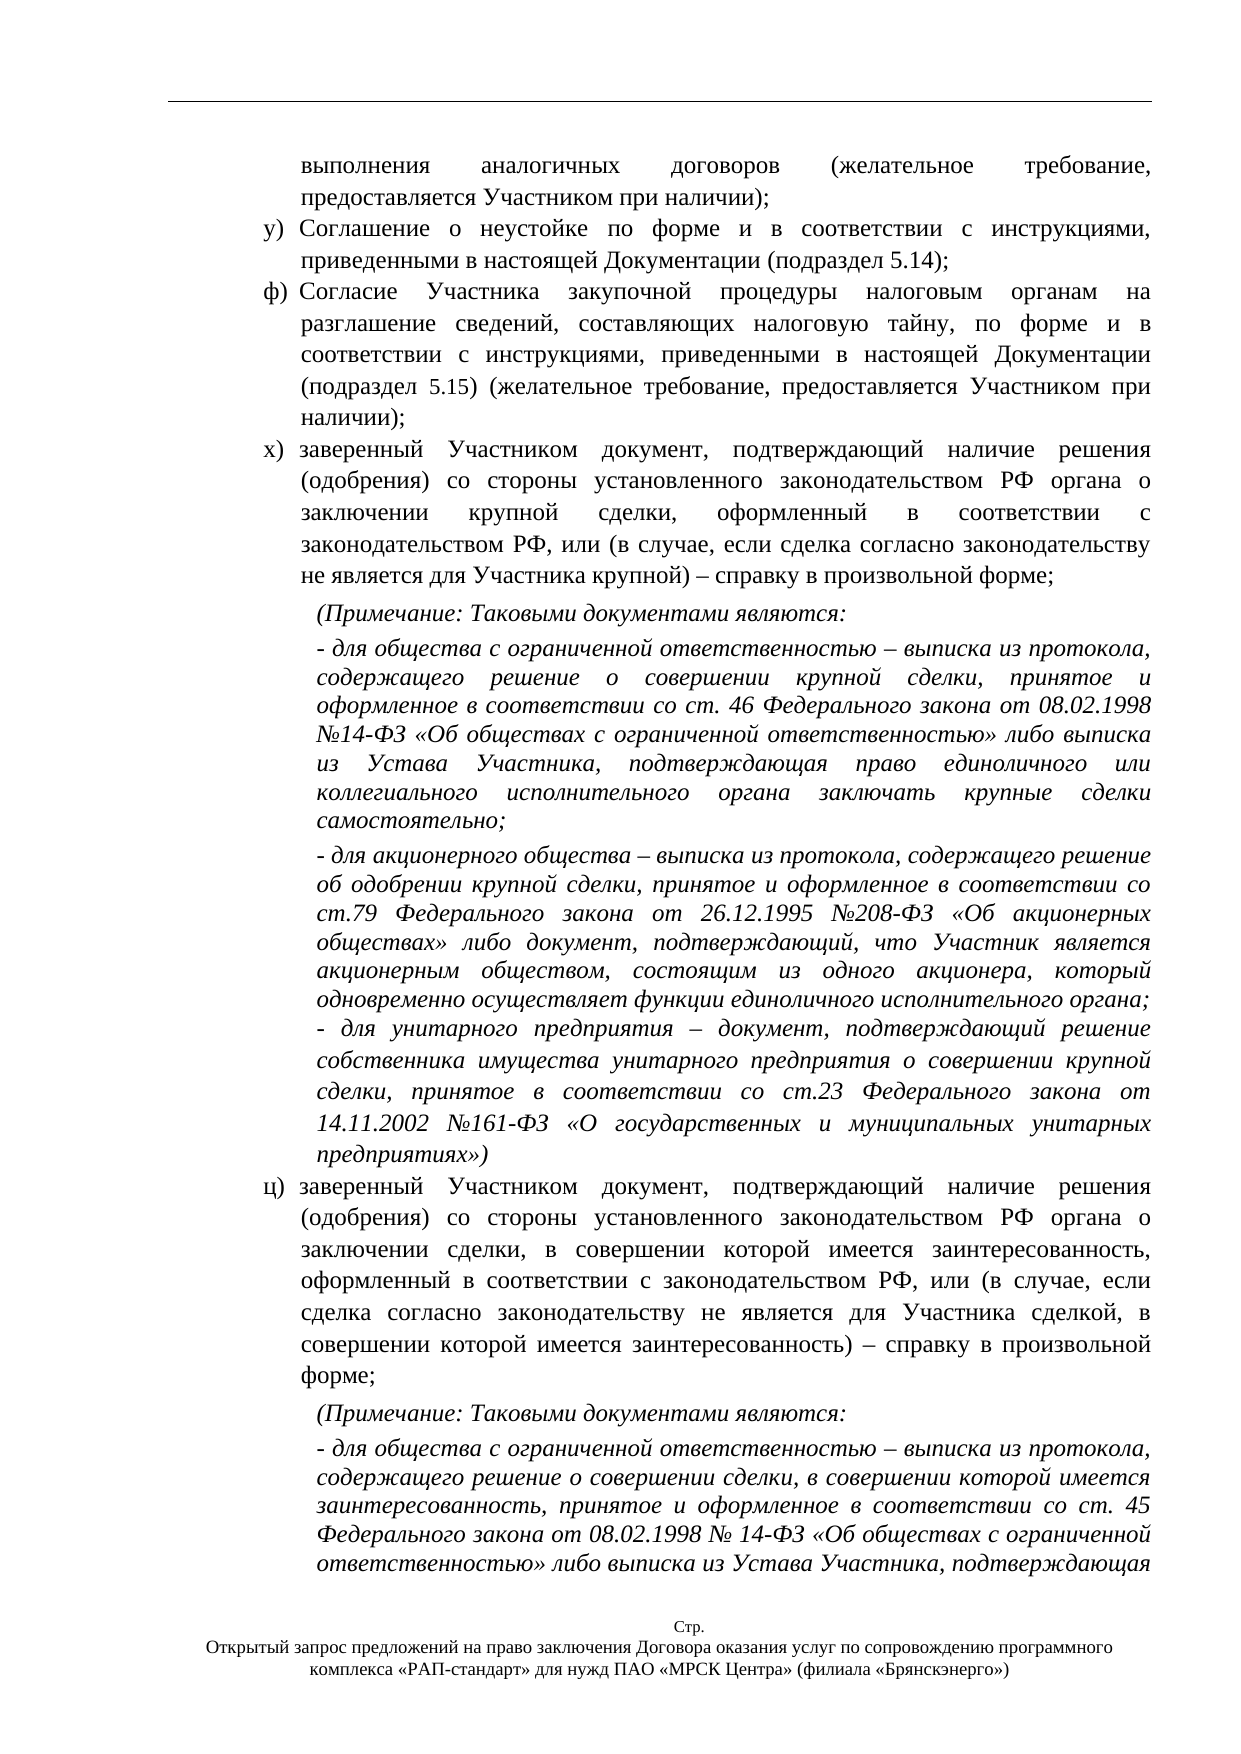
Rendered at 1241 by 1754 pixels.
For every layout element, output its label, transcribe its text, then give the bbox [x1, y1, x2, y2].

list - для общества с ограниченной ответственностью – выписка из протокола, содержащего решение о совершении крупной сделки, принятое и оформленное в соответствии со ст. 46 Федерального закона от 08.02.1998 №14-ФЗ «Об обществах с ограниченной ответственностью» либо выписка из Устава Участника, подтверждающая право единоличного или коллегиального исполнительного органа заключать крупные сделки самостоятельно; [316, 633, 1152, 834]
list (Примечание: Таковыми документами являются: [316, 1398, 1152, 1427]
list - для акционерного общества – выписка из протокола, содержащего решение об одобрении крупной сделки, принятое и оформленное в соответствии со ст.79 Федерального закона от 26.12.1995 №208-ФЗ «Об акционерных обществах» либо документ, подтверждающий, что Участник является акционерным обществом, состоящим из одного акционера, который одновременно осуществляет функции единоличного исполнительного органа; [316, 841, 1152, 1013]
list (Примечание: Таковыми документами являются: [316, 598, 1152, 627]
list - для унитарного предприятия – документ, подтверждающий решение собственника имущества унитарного предприятия о совершении крупной сделки, принятое в соответствии со ст.23 Федерального закона от 14.11.2002 №161-ФЗ «О государственных и муниципальных унитарных предприятиях») [316, 1013, 1152, 1168]
list заверенный Участником документ, подтверждающий наличие решения (одобрения) со стороны установленного законодательством РФ органа о заключении крупной сделки, оформленный в соответствии с законодательством РФ, или (в случае, если сделка согласно законодательству не является для Участника крупной) – справку в произвольной форме; [263, 434, 1152, 589]
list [316, 1433, 1152, 1577]
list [263, 150, 1152, 210]
list Согласие Участника закупочной процедуры налоговым органам на разглашение сведений, составляющих налоговую тайну, по форме и в соответствии с инструкциями, приведенными в настоящей Документации (подраздел 5.15) (желательное требование, предоставляется Участником при наличии); [263, 276, 1152, 431]
list Соглашение о неустойке по форме и в соответствии с инструкциями, приведенными в настоящей Документации (подраздел 5.14); [263, 213, 1152, 273]
list заверенный Участником документ, подтверждающий наличие решения (одобрения) со стороны установленного законодательством РФ органа о заключении сделки, в совершении которой имеется заинтересованность, оформленный в соответствии с законодательством РФ, или (в случае, если сделка согласно законодательству не является для Участника сделкой, в совершении которой имеется заинтересованность) – справку в произвольной форме; [263, 1171, 1152, 1389]
